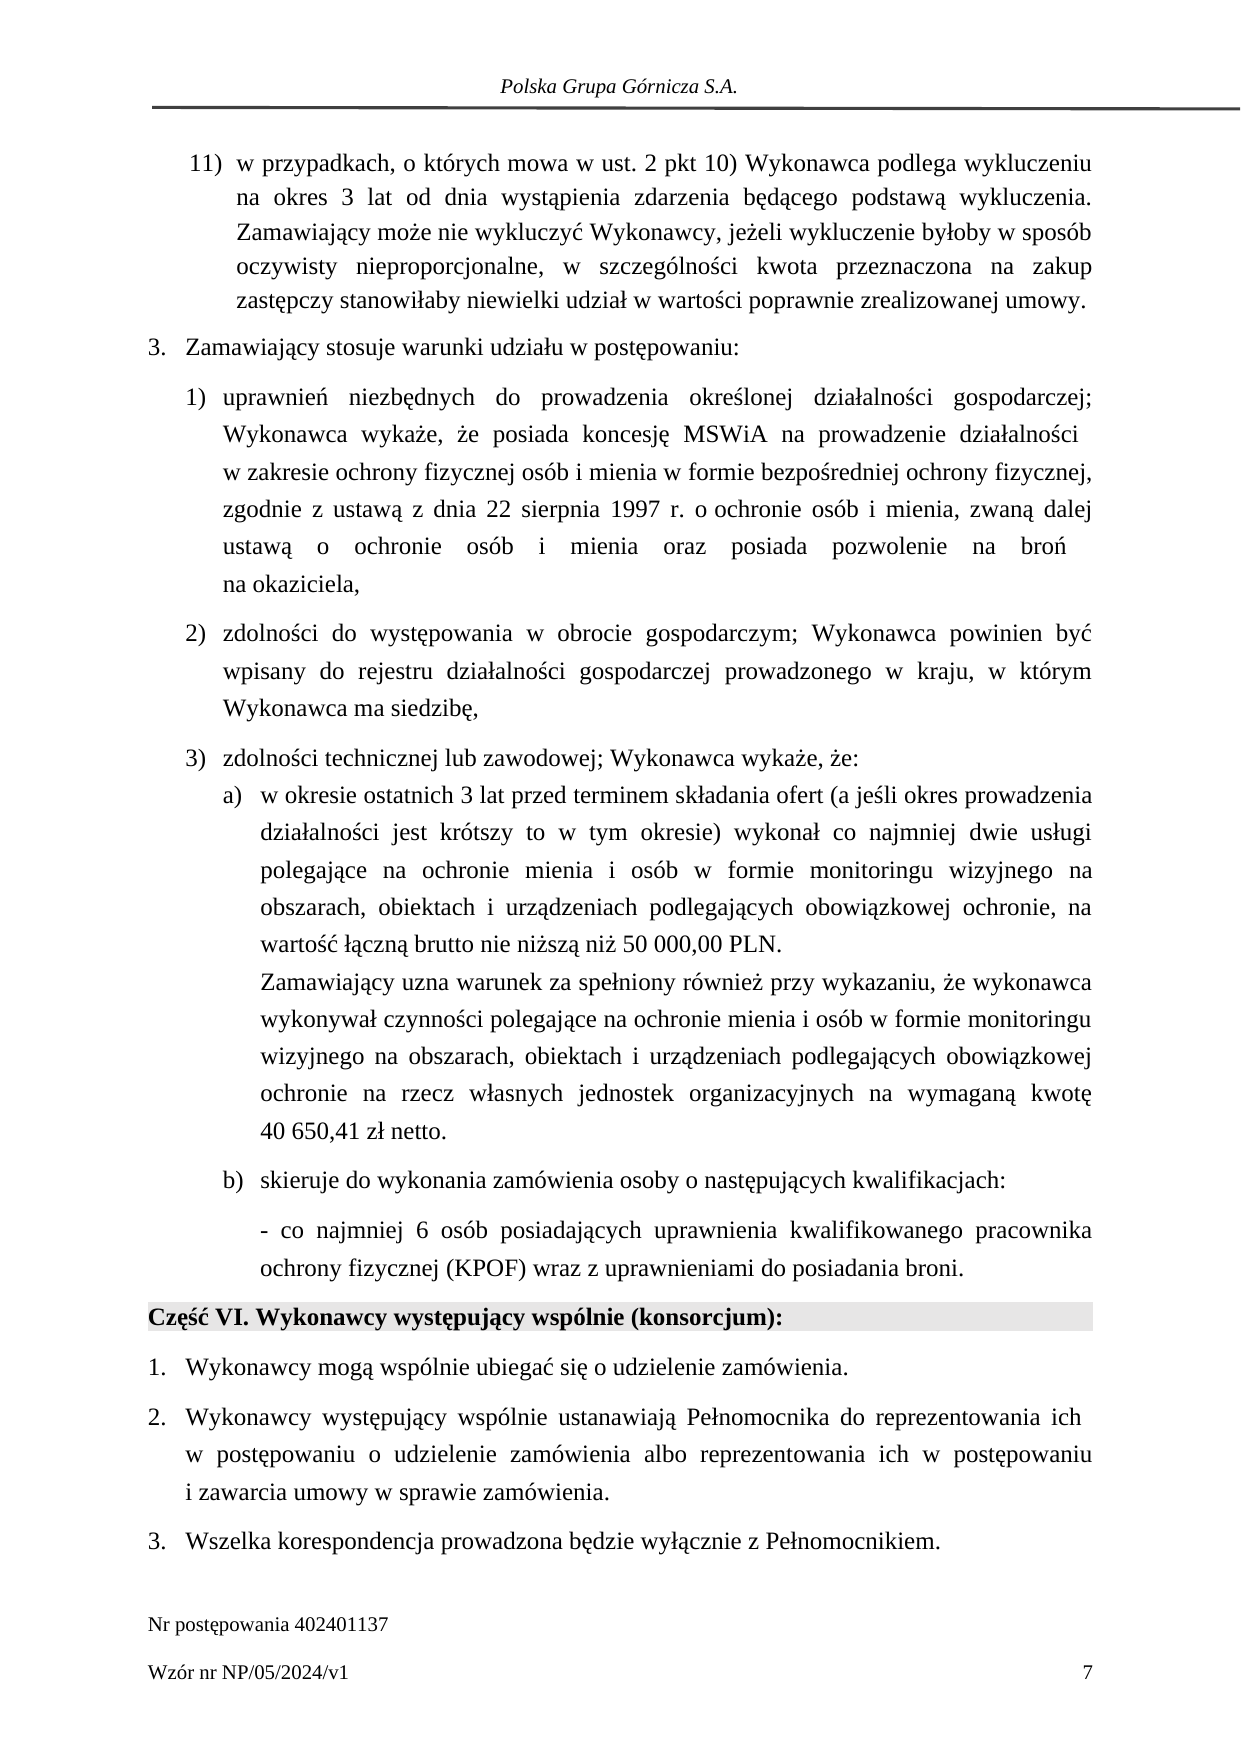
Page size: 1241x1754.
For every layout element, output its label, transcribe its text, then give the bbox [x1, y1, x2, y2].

subtitle Część VI. Wykonawcy występujący wspólnie (konsorcjum): [148, 1302, 1093, 1331]
list w przypadkach, o których mowa w ust. 2 pkt 10) Wykonawca podlega wykluczeniu na okres 3 lat od dnia wystąpienia zdarzenia będącego podstawą wykluczenia. Zamawiający może nie wykluczyć Wykonawcy, jeżeli wykluczenie byłoby w sposób oczywisty nieproporcjonalne, w szczególności kwota przeznaczona na zakup zastępczy stanowiłaby niewielki udział w wartości poprawnie zrealizowanej umowy. [189, 148, 1093, 314]
list Wykonawcy mogą wspólnie ubiegać się o udzielenie zamówienia. [148, 1352, 1093, 1381]
list zdolności technicznej lub zawodowej; Wykonawca wykaże, że: [185, 743, 1093, 772]
list zdolności do występowania w obrocie gospodarczym; Wykonawca powinien być wpisany do rejestru działalności gospodarczej prowadzonego w kraju, w którym Wykonawca ma siedzibę, [185, 618, 1093, 722]
list Zamawiający uzna warunek za spełniony również przy wykazaniu, że wykonawca wykonywał czynności polegające na ochronie mienia i osób w formie monitoringu wizyjnego na obszarach, obiektach i urządzeniach podlegających obowiązkowej ochronie na rzecz własnych jednostek organizacyjnych na wymaganą kwotę 40 650,41 zł netto. [260, 967, 1093, 1144]
list skieruje do wykonania zamówienia osoby o następujących kwalifikacjach: [223, 1166, 1093, 1194]
list Wykonawcy występujący wspólnie ustanawiają Pełnomocnika do reprezentowania ich w postępowaniu o udzielenie zamówienia albo reprezentowania ich w postępowaniu i zawarcia umowy w sprawie zamówienia. [148, 1402, 1093, 1505]
list w okresie ostatnich 3 lat przed terminem składania ofert (a jeśli okres prowadzenia działalności jest krótszy to w tym okresie) wykonał co najmniej dwie usługi polegające na ochronie mienia i osób w formie monitoringu wizyjnego na obszarach, obiektach i urządzeniach podlegających obowiązkowej ochronie, na wartość łączną brutto nie niższą niż 50 000,00 PLN. [223, 780, 1093, 958]
list Zamawiający stosuje warunki udziału w postępowaniu: [148, 332, 1093, 361]
list uprawnień niezbędnych do prowadzenia określonej działalności gospodarczej; Wykonawca wykaże, że posiada koncesję MSWiA na prowadzenie działalności w zakresie ochrony fizycznej osób i mienia w formie bezpośredniej ochrony fizycznej, zgodnie z ustawą z dnia 22 sierpnia 1997 r. o ochronie osób i mienia, zwaną dalej ustawą o ochronie osób i mienia oraz posiada pozwolenie na broń na okaziciela, [185, 382, 1093, 597]
list Wszelka korespondencja prowadzona będzie wyłącznie z Pełnomocnikiem. [148, 1526, 1093, 1555]
list - co najmniej 6 osób posiadających uprawnienia kwalifikowanego pracownika ochrony fizycznej (KPOF) wraz z uprawnieniami do posiadania broni. [260, 1215, 1093, 1281]
